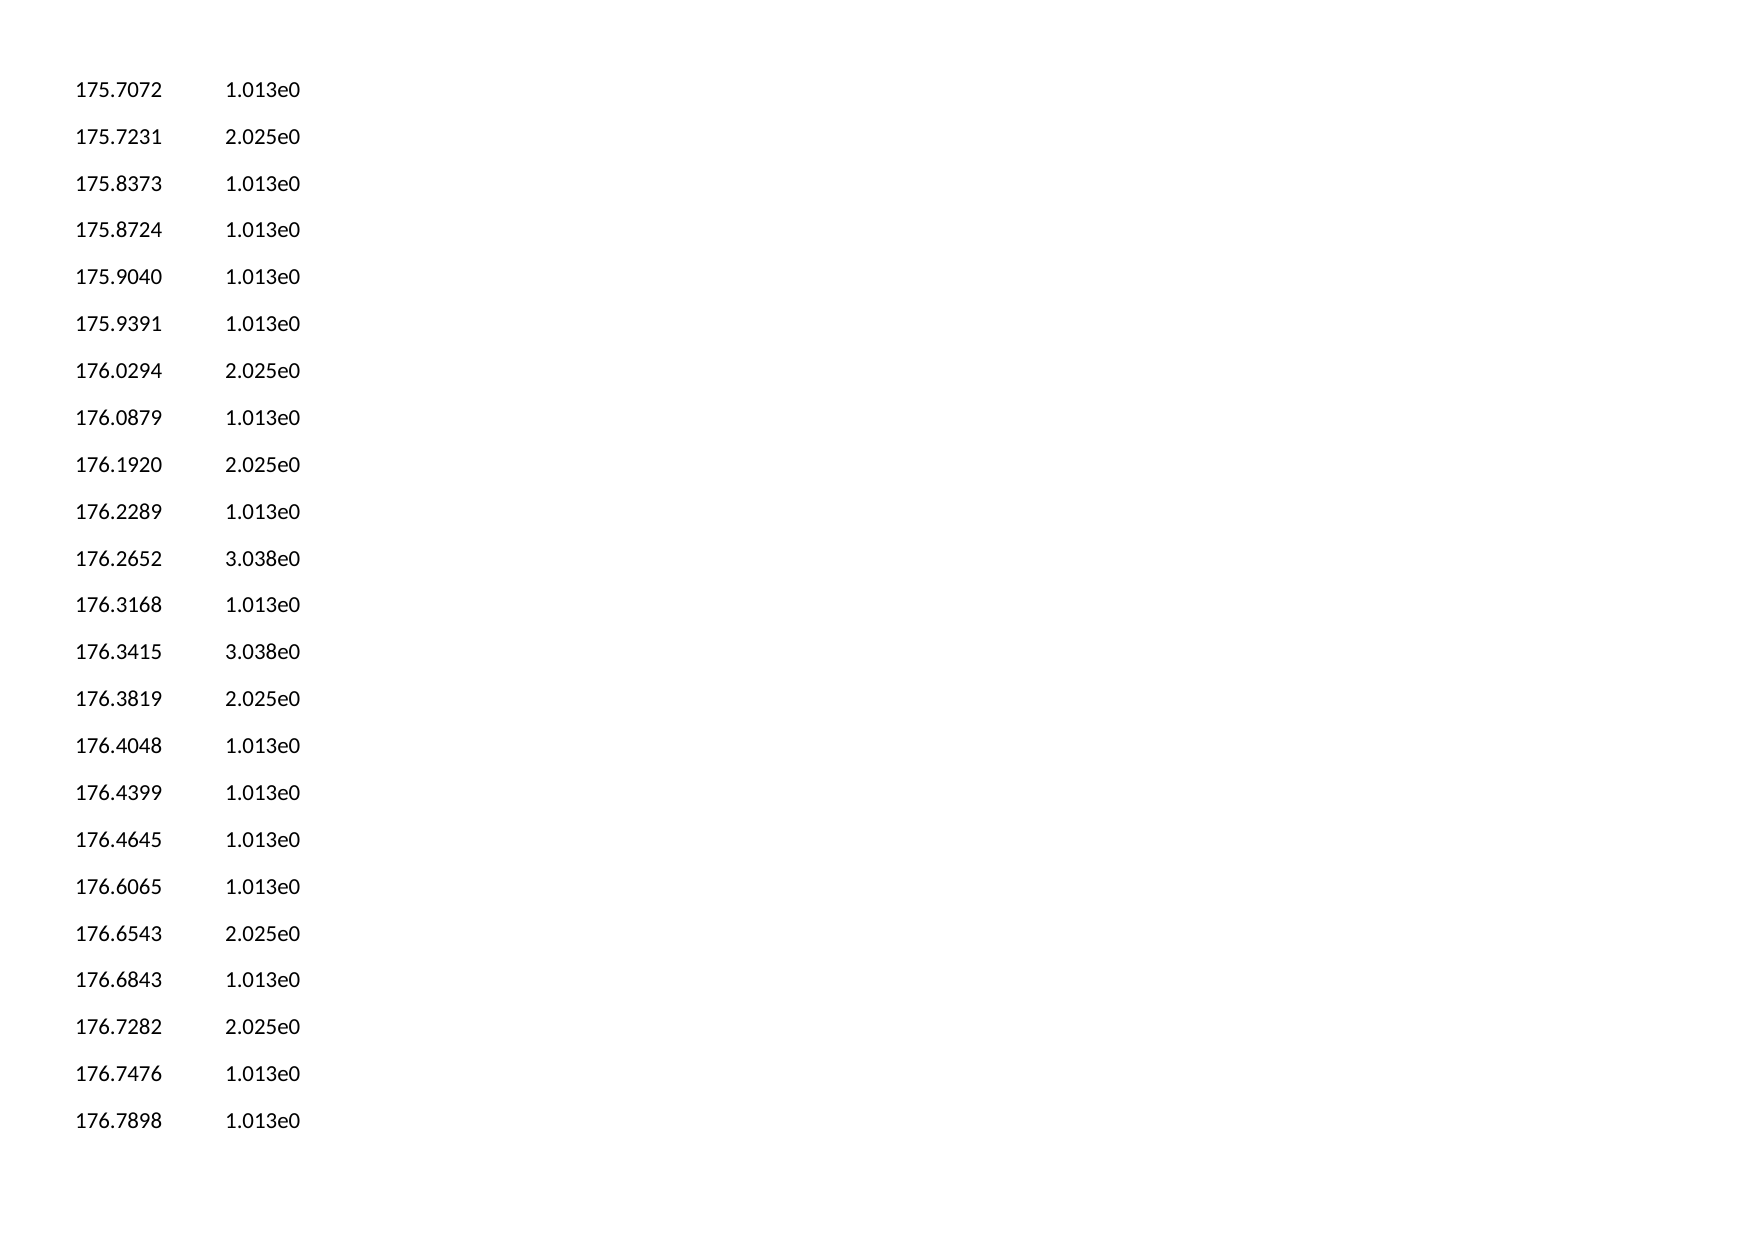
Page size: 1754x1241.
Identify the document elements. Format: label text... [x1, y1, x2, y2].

text 176.7282 2.025e0 [75, 1012, 1679, 1041]
text 176.7476 1.013e0 [75, 1059, 1679, 1087]
text 176.4645 1.013e0 [75, 825, 1679, 853]
text 176.3168 1.013e0 [75, 591, 1679, 619]
text 175.8373 1.013e0 [75, 169, 1679, 197]
text 176.7898 1.013e0 [75, 1106, 1679, 1134]
text 176.2652 3.038e0 [75, 544, 1679, 572]
text 176.3819 2.025e0 [75, 684, 1679, 712]
text 176.6065 1.013e0 [75, 872, 1679, 900]
text 176.1920 2.025e0 [75, 450, 1679, 478]
text 176.4399 1.013e0 [75, 778, 1679, 806]
text 175.7231 2.025e0 [75, 122, 1679, 150]
text 176.3415 3.038e0 [75, 637, 1679, 666]
text 175.7072 1.013e0 [75, 75, 1679, 103]
text 176.2289 1.013e0 [75, 497, 1679, 525]
text 176.6843 1.013e0 [75, 966, 1679, 994]
text 176.0294 2.025e0 [75, 356, 1679, 384]
text 176.6543 2.025e0 [75, 919, 1679, 947]
text 175.9391 1.013e0 [75, 309, 1679, 337]
text 176.4048 1.013e0 [75, 731, 1679, 759]
text 176.0879 1.013e0 [75, 403, 1679, 431]
text 175.8724 1.013e0 [75, 216, 1679, 244]
text 175.9040 1.013e0 [75, 262, 1679, 291]
